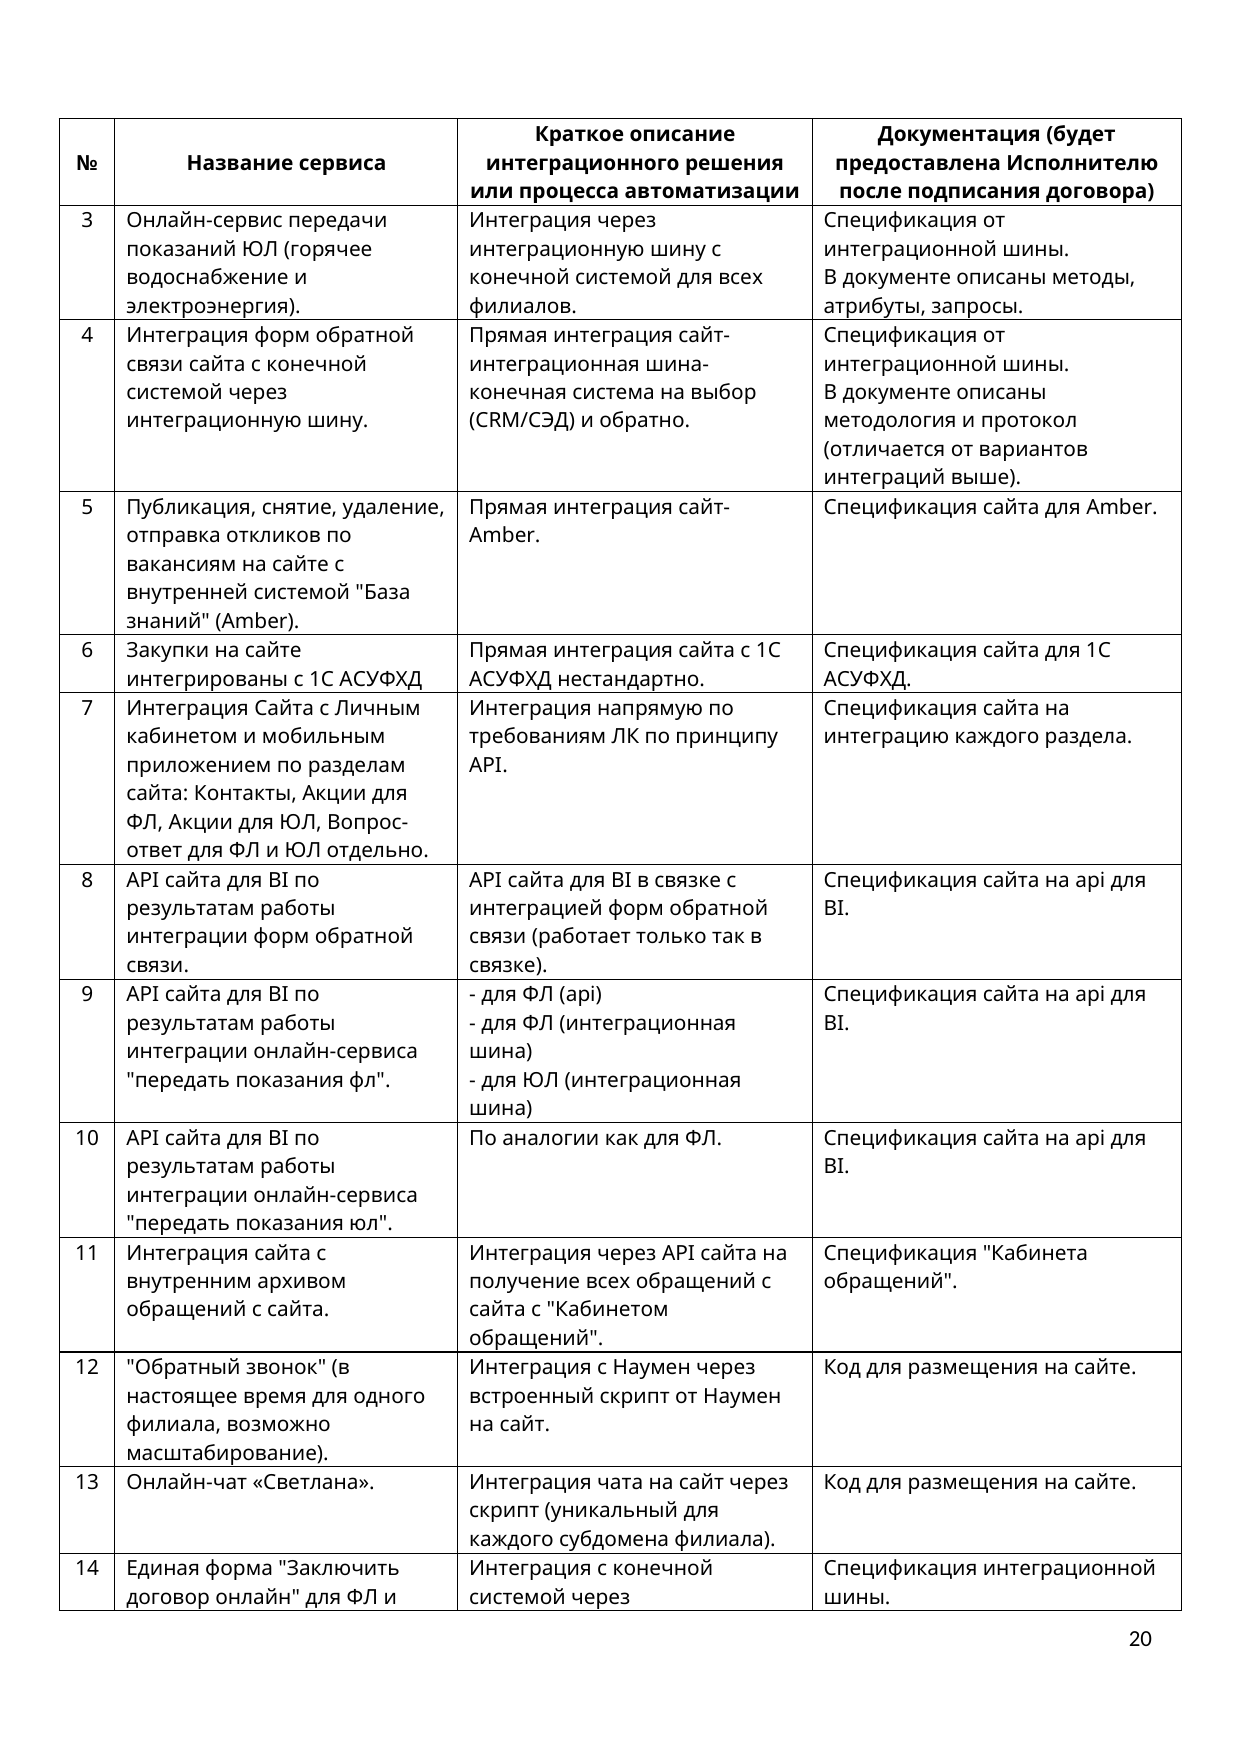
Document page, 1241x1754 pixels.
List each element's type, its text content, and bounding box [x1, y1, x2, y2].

table_cell 14 [60, 1554, 114, 1610]
table_cell Спецификация сайта на api для BI. [813, 865, 1181, 978]
table_cell Интеграция Сайта с Личным кабинетом и мобильным приложением по разделам сайта: Контакты, Акции для ФЛ, Акции для ЮЛ, Вопрос-ответ для ФЛ и ЮЛ отдельно. [115, 693, 457, 864]
table_cell Спецификация сайта на интеграцию каждого раздела. [813, 693, 1181, 864]
table_header Документация (будет предоставлена Исполнителю после подписания договора) [813, 119, 1181, 204]
table_cell Интеграция с Наумен через встроенный скрипт от Наумен на сайт. [458, 1353, 812, 1466]
table_cell "Обратный звонок" (в настоящее время для одного филиала, возможно масштабирование). [115, 1353, 457, 1466]
table_cell Спецификация интеграционной шины. [813, 1554, 1181, 1610]
table_cell API сайта для BI в связке с интеграцией форм обратной связи (работает только так в связке). [458, 865, 812, 978]
table_header Название сервиса [115, 119, 457, 204]
table_cell Код для размещения на сайте. [813, 1353, 1181, 1466]
table_cell Единая форма "Заключить договор онлайн" для ФЛ и отдельно для ЮЛ СЭД или CRM. [115, 1554, 457, 1610]
table_cell - для ФЛ (api) - для ФЛ (интеграционная шина) - для ЮЛ (интеграционная шина) [458, 980, 812, 1122]
table_cell 3 [60, 206, 114, 319]
table_cell API сайта для BI по результатам работы интеграции онлайн-сервиса "передать показания фл". [115, 980, 457, 1122]
table_cell Код для размещения на сайте. [813, 1467, 1181, 1552]
table_cell Интеграция через API сайта на получение всех обращений с сайта с "Кабинетом обращений". [458, 1238, 812, 1351]
table_cell Интеграция напрямую по требованиям ЛК по принципу API. [458, 693, 812, 864]
table_cell Спецификация сайта для Amber. [813, 492, 1181, 634]
table_cell Спецификация от интеграционной шины. В документе описаны методы, атрибуты, запросы. [813, 206, 1181, 319]
table_cell Прямая интеграция сайт-интеграционная шина-конечная система на выбор (CRM/СЭД) и обратно. [458, 320, 812, 491]
table_cell Интеграция через интеграционную шину с конечной системой для всех филиалов. [458, 206, 812, 319]
table_cell 4 [60, 320, 114, 491]
table_cell 9 [60, 980, 114, 1122]
table_cell 6 [60, 635, 114, 692]
table_cell API сайта для BI по результатам работы интеграции форм обратной связи. [115, 865, 457, 978]
table_cell 5 [60, 492, 114, 634]
table_cell 7 [60, 693, 114, 864]
table_cell 8 [60, 865, 114, 978]
table_cell 11 [60, 1238, 114, 1351]
table_cell Спецификация сайта для 1С АСУФХД. [813, 635, 1181, 692]
table_cell 13 [60, 1467, 114, 1552]
table_cell Спецификация сайта на api для BI. [813, 1123, 1181, 1237]
table_cell Спецификация сайта на api для BI. [813, 980, 1181, 1122]
table_cell Публикация, снятие, удаление, отправка откликов по вакансиям на сайте с внутренней системой "База знаний" (Amber). [115, 492, 457, 634]
table_cell 10 [60, 1123, 114, 1237]
table_header Краткое описание интеграционного решения или процесса автоматизации [458, 119, 812, 204]
table_cell API сайта для BI по результатам работы интеграции онлайн-сервиса "передать показания юл". [115, 1123, 457, 1237]
table_cell Интеграция с конечной системой через интеграционную шину. [458, 1554, 812, 1610]
table_cell 12 [60, 1353, 114, 1466]
table_cell Онлайн-сервис передачи показаний ЮЛ (горячее водоснабжение и электроэнергия). [115, 206, 457, 319]
table_cell Закупки на сайте интегрированы с 1С АСУФХД [115, 635, 457, 692]
table_cell Прямая интеграция сайта с 1С АСУФХД нестандартно. [458, 635, 812, 692]
table_cell Спецификация "Кабинета обращений". [813, 1238, 1181, 1351]
table_cell По аналогии как для ФЛ. [458, 1123, 812, 1237]
table_cell Онлайн-чат «Светлана». [115, 1467, 457, 1552]
table_cell Интеграция чата на сайт через скрипт (уникальный для каждого субдомена филиала). [458, 1467, 812, 1552]
table_cell Спецификация от интеграционной шины. В документе описаны методология и протокол (отличается от вариантов интеграций выше). [813, 320, 1181, 491]
table_header № [60, 119, 114, 204]
table_cell Прямая интеграция сайт-Amber. [458, 492, 812, 634]
table_cell Интеграция форм обратной связи сайта с конечной системой через интеграционную шину. [115, 320, 457, 491]
table_cell Интеграция сайта с внутренним архивом обращений с сайта. [115, 1238, 457, 1351]
